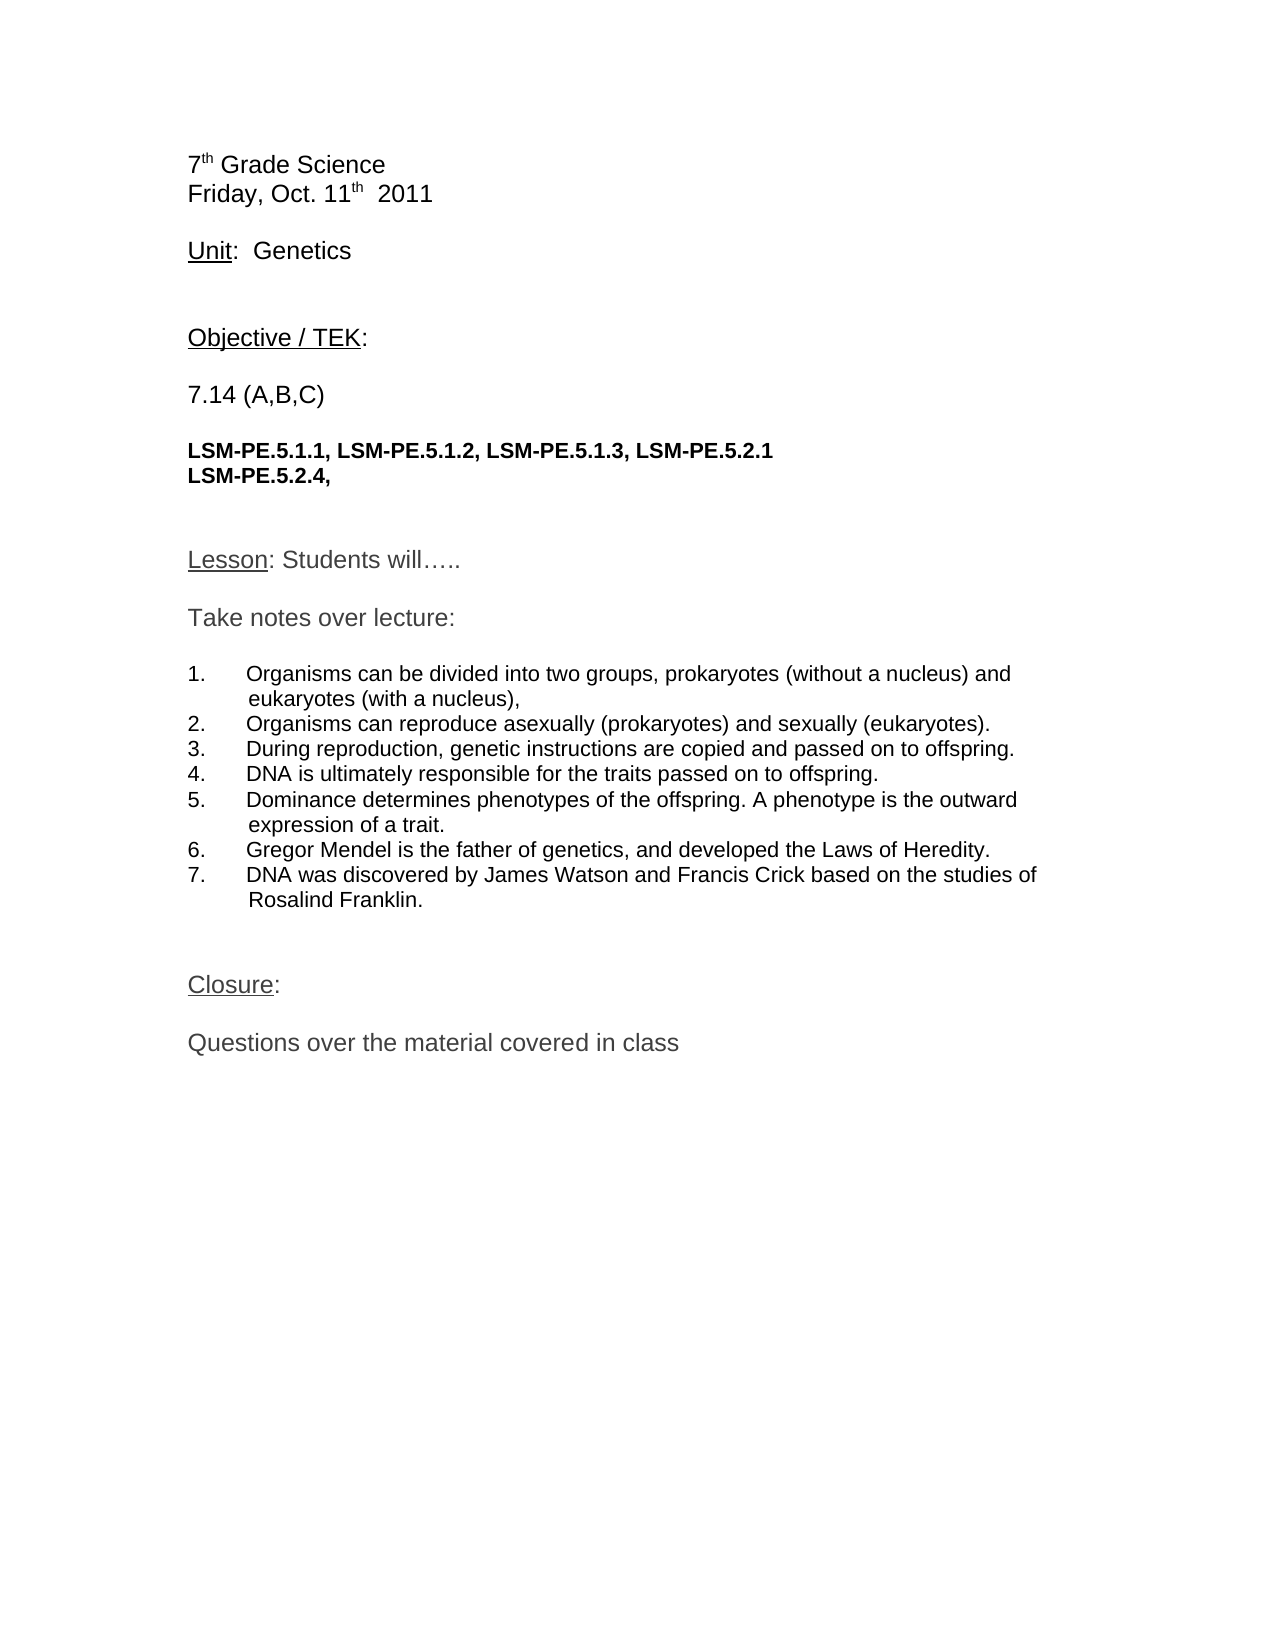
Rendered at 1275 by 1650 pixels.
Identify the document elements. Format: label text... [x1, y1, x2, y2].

text 7th Grade Science [187, 150, 1087, 179]
text eukaryotes (with a nucleus), [187, 686, 1087, 711]
text 2. Organisms can reproduce asexually (prokaryotes) and sexually (eukaryotes). [187, 711, 1087, 736]
text Lesson: Students will….. [187, 545, 1087, 574]
text LSM-PE.5.2.4, [187, 463, 1087, 488]
text 4. DNA is ultimately responsible for the traits passed on to offspring. [187, 761, 1087, 786]
text LSM-PE.5.1.1, LSM-PE.5.1.2, LSM-PE.5.1.3, LSM-PE.5.2.1 [187, 437, 1087, 463]
text 6. Gregor Mendel is the father of genetics, and developed the Laws of Heredity. [187, 837, 1087, 862]
text Closure: [187, 970, 1087, 999]
text Friday, Oct. 11th 2011 [187, 179, 1087, 207]
text Questions over the material covered in class [187, 1027, 1087, 1056]
text 5. Dominance determines phenotypes of the offspring. A phenotype is the outward [187, 786, 1087, 812]
text expression of a trait. [187, 812, 1087, 837]
text 1. Organisms can be divided into two groups, prokaryotes (without a nucleus) and [187, 660, 1087, 686]
text 7.14 (A,B,C) [187, 380, 1087, 409]
text Rosalind Franklin. [187, 887, 1087, 912]
text 3. During reproduction, genetic instructions are copied and passed on to offspring. [187, 736, 1087, 761]
text Take notes over lecture: [187, 603, 1087, 632]
text Objective / TEK: [187, 322, 1087, 351]
text 7. DNA was discovered by James Watson and Francis Crick based on the studies of [187, 862, 1087, 887]
text Unit: Genetics [187, 236, 1087, 265]
